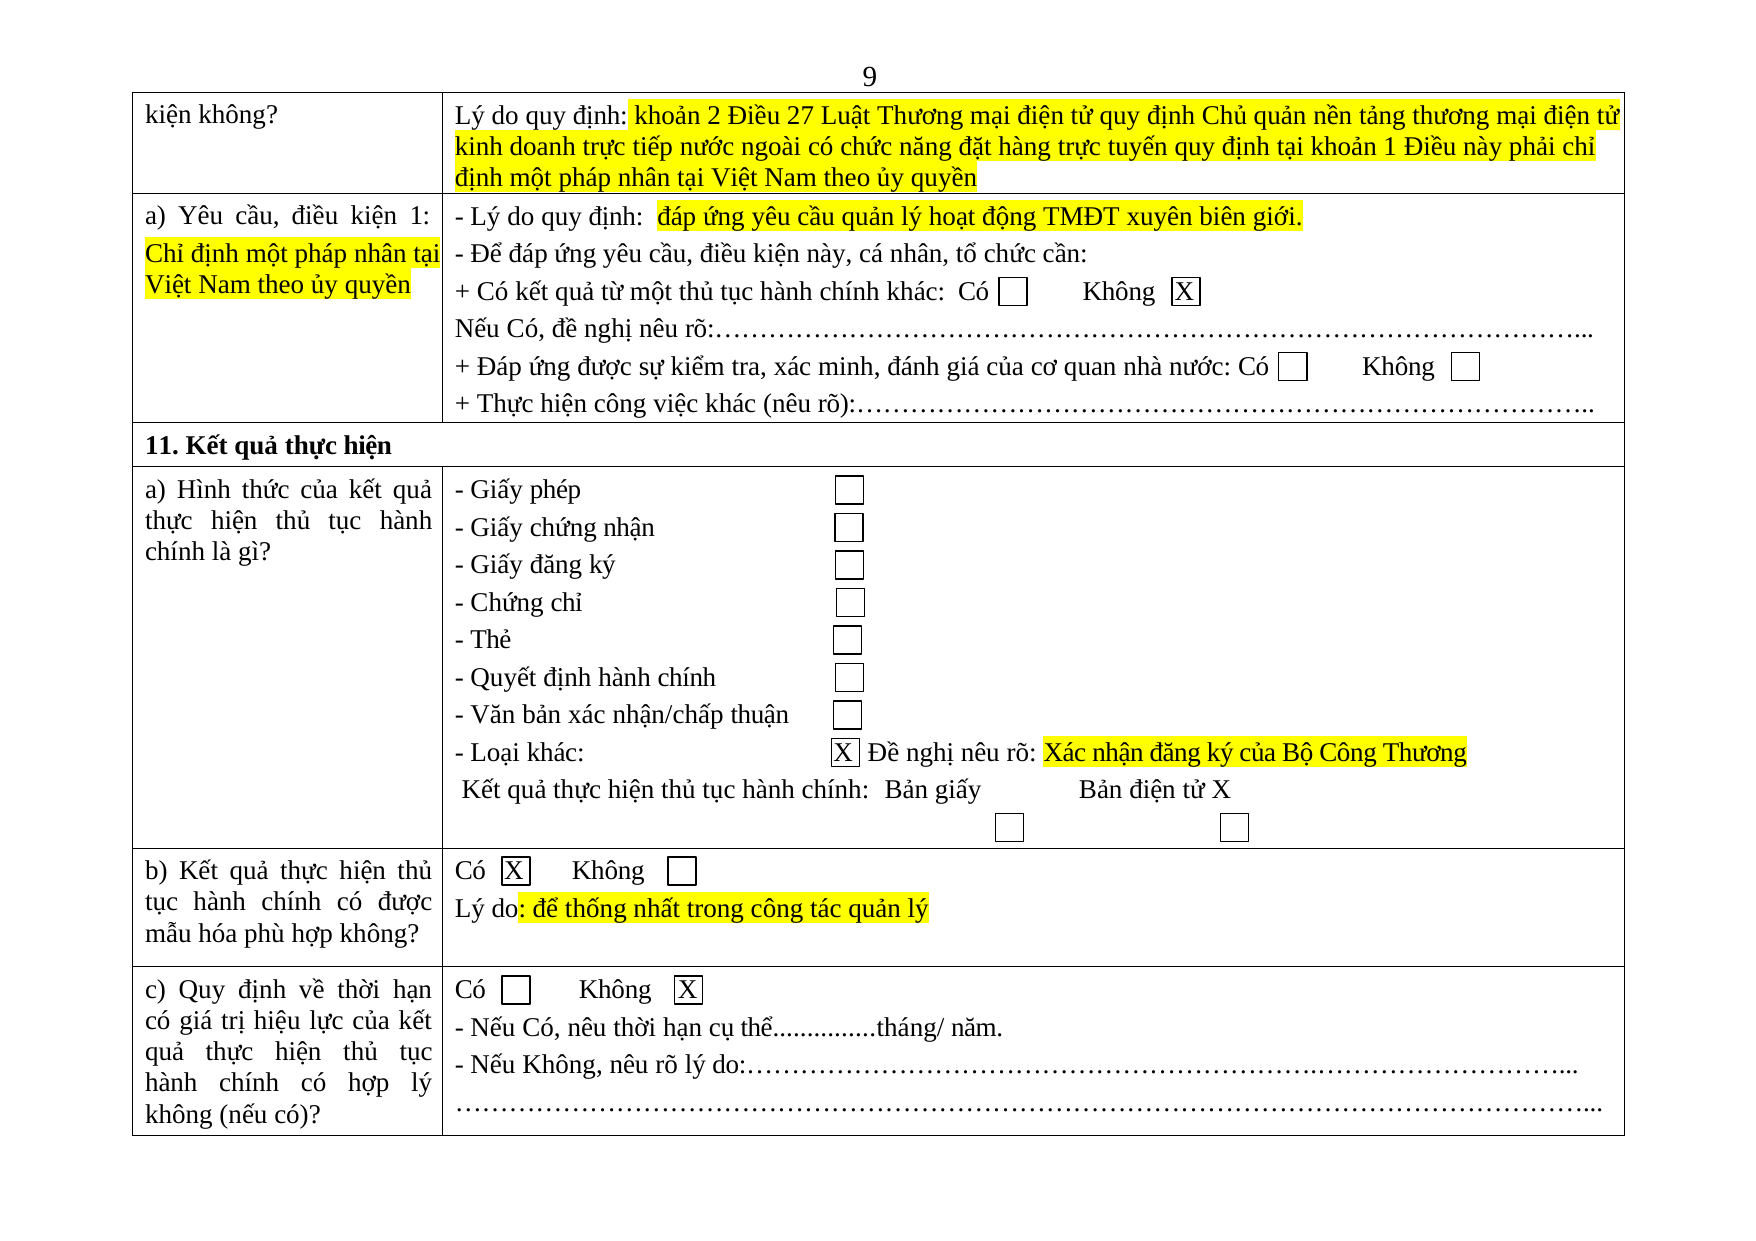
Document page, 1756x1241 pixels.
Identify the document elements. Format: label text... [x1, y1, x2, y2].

table_cell 11. Kết quả thực hiện [133, 423, 1624, 466]
table_cell Lý do quy định: đáp ứng yêu cầu quản lý hoạt động TMĐT xuyên biên giới. Để đáp ứng yêu cầu, điều kiện này, cá nhân, tổ chức cần: + Có kết quả từ một thủ tục hành chính khác: Có Không X Nếu Có, đề nghị nêu rõ:……………………………………………………………………………………... + Đáp ứng được sự kiểm tra, xác minh, đánh giá của cơ quan nhà nước: Có Không + Thực hiện công việc khác (nêu rõ):……………………………………………………………………….. [443, 194, 1624, 422]
table_cell a) Yêu cầu, điều kiện 1: Chỉ định một pháp nhân tại Việt Nam theo ủy quyền [133, 194, 442, 422]
table_cell c) Quy định về thời hạn có giá trị hiệu lực của kết quả thực hiện thủ tục hành chính có hợp lý không (nếu có)? [133, 967, 442, 1135]
table_cell Có X Không Lý do: để thống nhất trong công tác quản lý [443, 849, 1624, 966]
table_cell Giấy phép Giấy chứng nhận Giấy đăng ký Chứng chỉ Thẻ Quyết định hành chính Văn bản xác nhận/chấp thuận Loại khác: X Đề nghị nêu rõ: Xác nhận đăng ký của Bộ Công Thương Kết quả thực hiện thủ tục hành chính: Bản giấy Bản điện tử X [443, 467, 1624, 847]
table_cell Có Không X Nếu Có, nêu thời hạn cụ thể tháng/ năm. Nếu Không, nêu rõ lý do:……………………………………………………….………………………... ………………………………………………………………………………………………………………... [443, 967, 1624, 1135]
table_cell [443, 93, 1624, 192]
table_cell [133, 93, 442, 192]
table_cell a) Hình thức của kết quả thực hiện thủ tục hành chính là gì? [133, 467, 442, 847]
table_cell b) Kết quả thực hiện thủ tục hành chính có được mẫu hóa phù hợp không? [133, 849, 442, 966]
